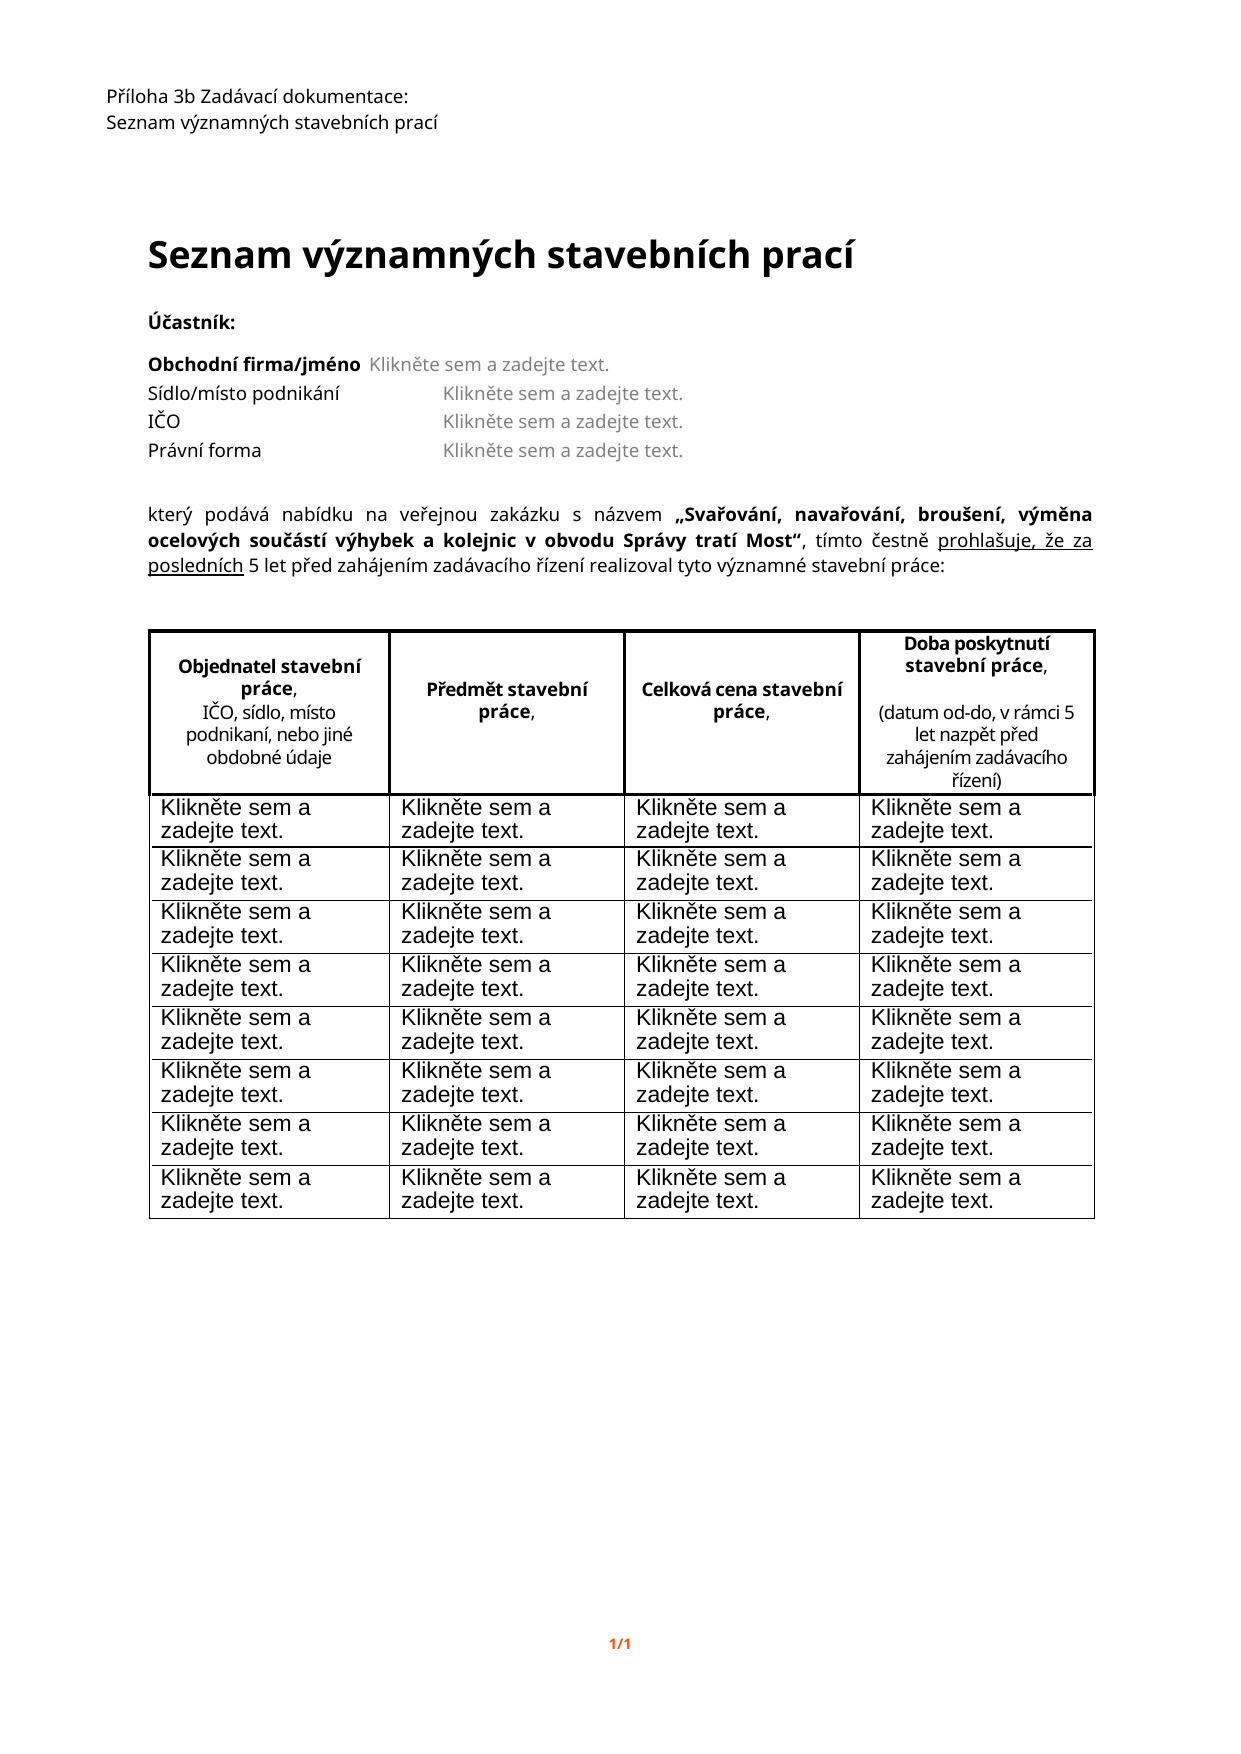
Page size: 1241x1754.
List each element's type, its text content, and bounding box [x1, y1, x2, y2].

text Účastník: [148, 304, 1093, 335]
text IČO [148, 406, 1093, 435]
title Seznam významných stavebních prací [148, 228, 1093, 279]
table_header Celková cena stavební práce, [626, 633, 858, 793]
table_header Doba poskytnutí stavební práce, (datum od-do, v rámci 5 let nazpět před zahájením zadávacího řízení) [861, 633, 1093, 793]
text Obchodní firma/jméno [148, 348, 1093, 377]
table_header Předmět stavební práce, [391, 633, 623, 793]
text Právní forma [148, 435, 1093, 464]
text který podává nabídku na veřejnou zakázku s názvem „Svařování, navařování, broušení, výměna ocelových součástí výhybek a kolejnic v obvodu Správy tratí Most“, tímto čestně prohlašuje, že za posledních 5 let před zahájením zadávacího řízení realizoval tyto významné stavební práce: [148, 502, 1093, 578]
table_header Objednatel stavební práce, IČO, sídlo, místo podnikaní, nebo jiné obdobné údaje [151, 633, 388, 793]
text Sídlo/místo podnikání [148, 377, 1093, 406]
